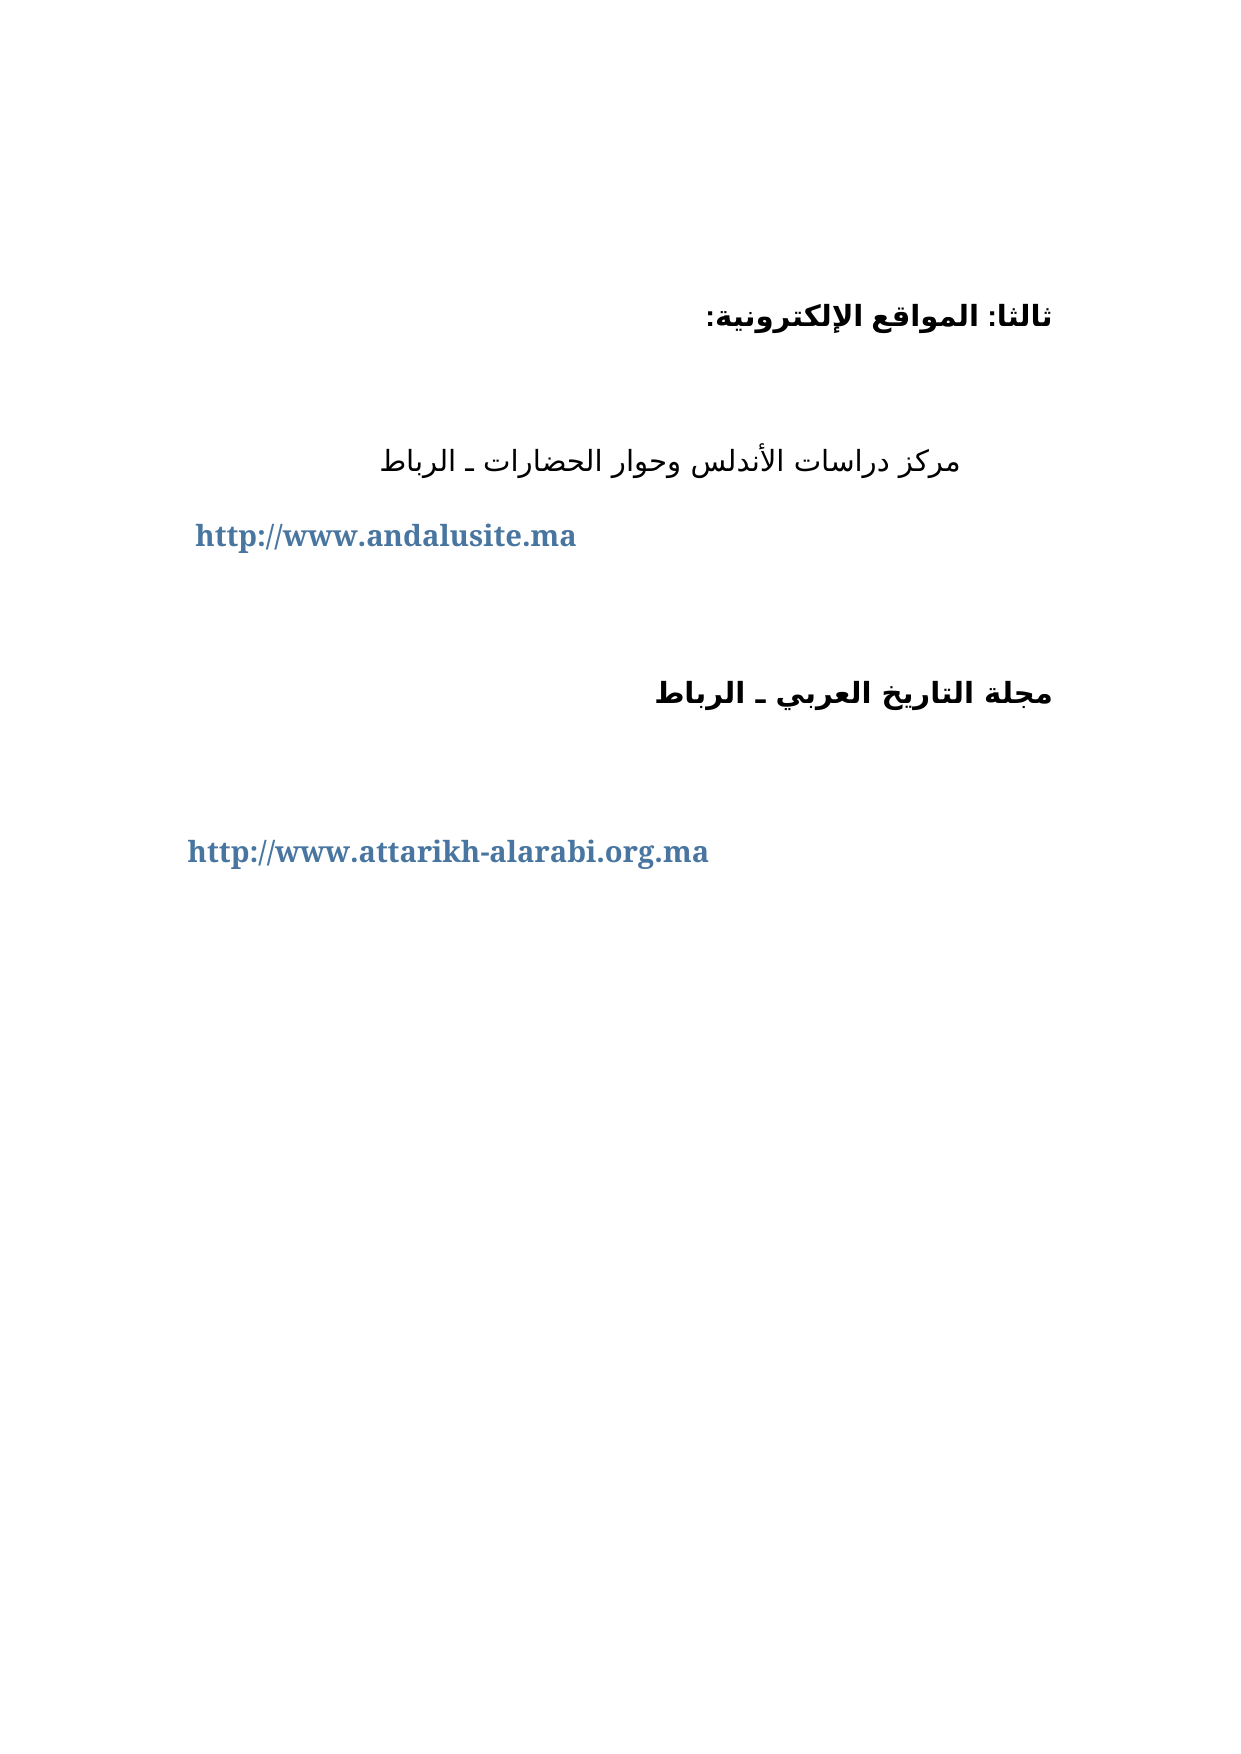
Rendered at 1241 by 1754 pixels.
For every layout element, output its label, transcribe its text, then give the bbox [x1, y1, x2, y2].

text http://www.andalusite.ma [187, 516, 1053, 555]
text مركز دراسات الأندلس وحوار الحضارات ـ الرباط [187, 444, 1053, 478]
text مجلة التاريخ العربي ـ الرباط [187, 676, 1053, 710]
text http://www.attarikh-alarabi.org.ma [187, 831, 1053, 871]
text ثالثا: المواقع الإلكترونية: [187, 298, 1053, 332]
